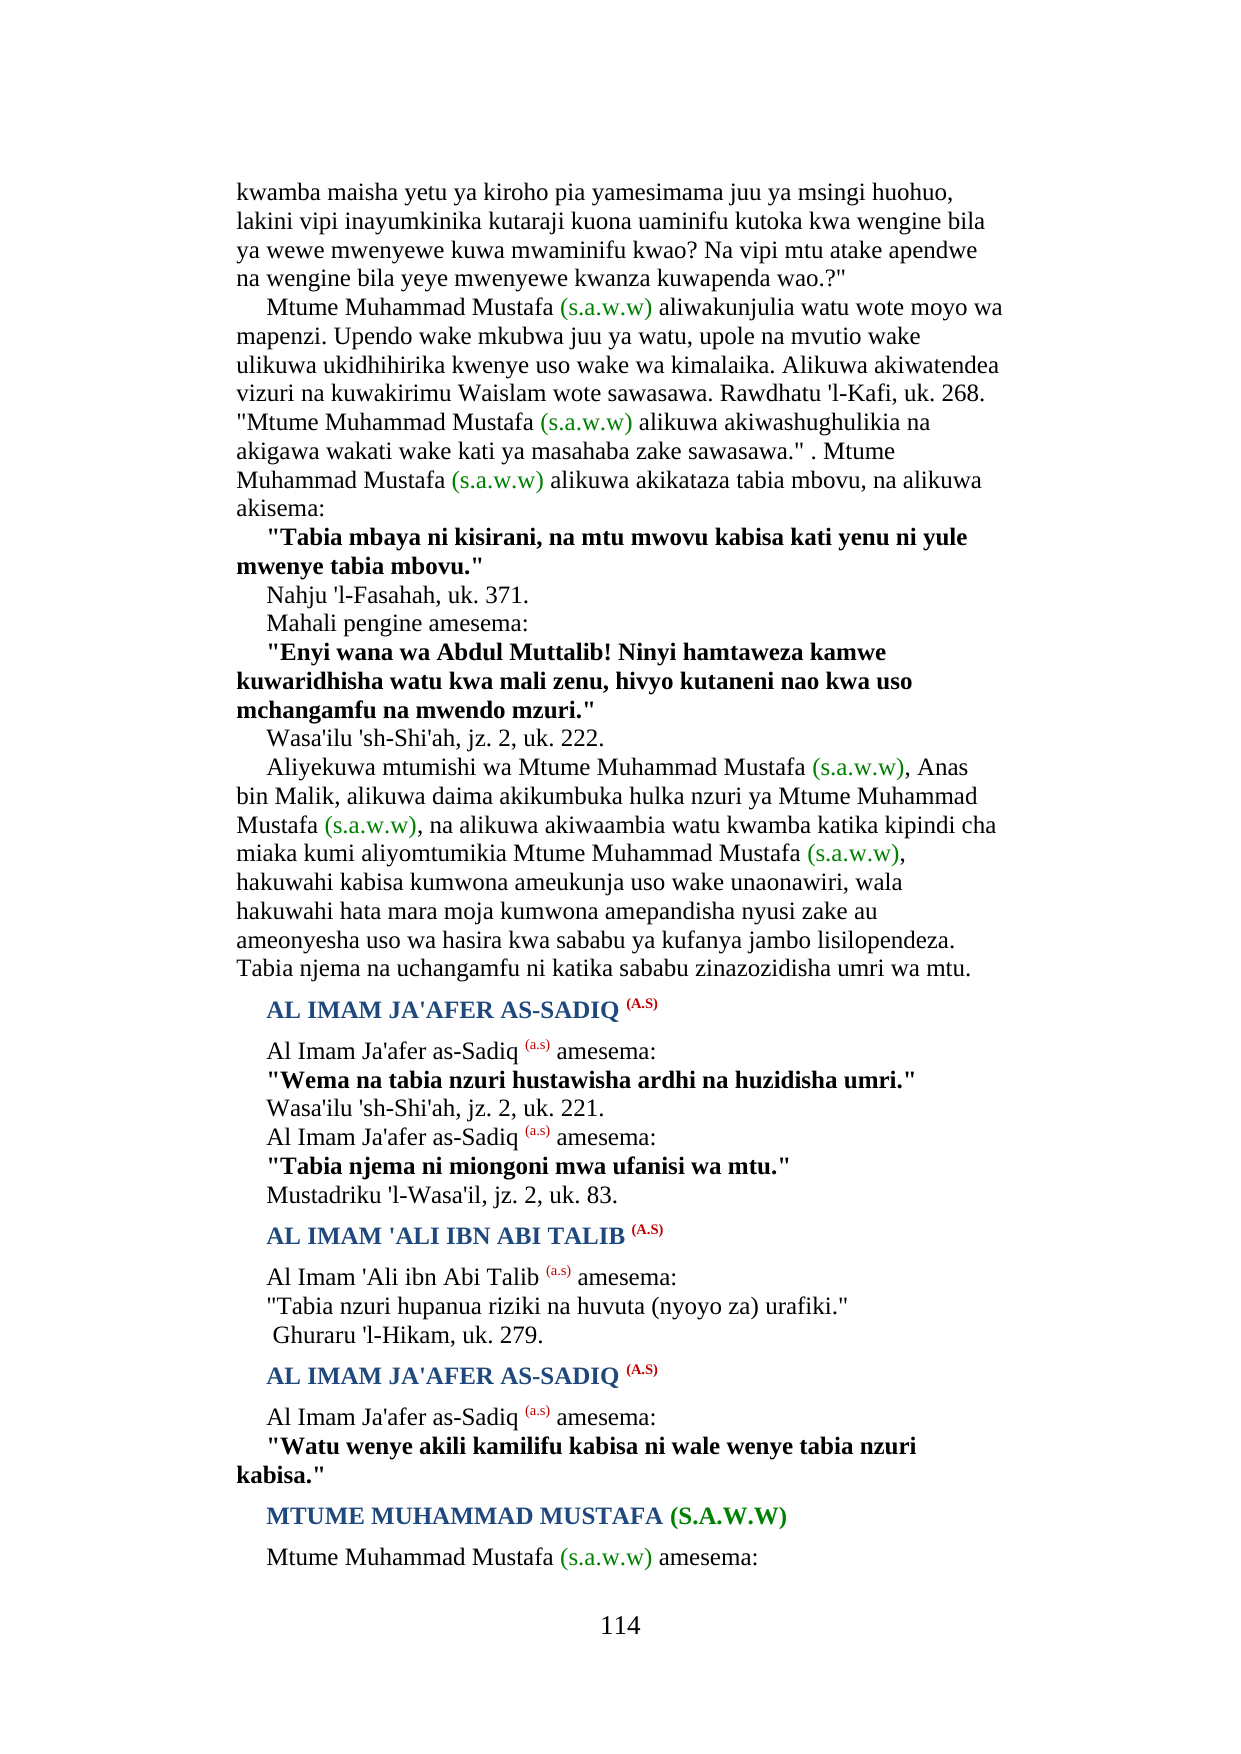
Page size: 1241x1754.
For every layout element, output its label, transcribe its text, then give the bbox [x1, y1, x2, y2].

text Al Imam 'Ali ibn Abi Talib (a.s) amesema: [236, 1262, 1004, 1291]
text "Enyi wana wa Abdul Muttalib! Ninyi hamtaweza kamwe kuwaridhisha watu kwa mali zenu, hivyo kutaneni nao kwa uso mchangamfu na mwendo mzuri." [236, 637, 1004, 723]
text "Tabia mbaya ni kisirani, na mtu mwovu kabisa kati yenu ni yule mwenye tabia mbovu." [236, 522, 1004, 580]
text "Tabia nzuri hupanua riziki na huvuta (nyoyo za) urafiki." [236, 1291, 1004, 1320]
text Mtume Muhammad Mustafa (s.a.w.w) amesema: [236, 1542, 1004, 1571]
text Al Imam Ja'afer as-Sadiq (a.s) amesema: [236, 1402, 1004, 1431]
text "Tabia njema ni miongoni mwa ufanisi wa mtu." [236, 1151, 1004, 1180]
subtitle MTUME MUHAMMAD MUSTAFA (S.A.W.W) [236, 1501, 1004, 1530]
text Wasa'ilu 'sh-Shi'ah, jz. 2, uk. 221. [236, 1093, 1004, 1122]
text Mustadriku 'l-Wasa'il, jz. 2, uk. 83. [236, 1180, 1004, 1208]
text Ghuraru 'l-Hikam, uk. 279. [236, 1320, 1004, 1348]
subtitle AL IMAM JA'AFER AS-SADIQ (A.S) [236, 1361, 1004, 1390]
text Nahju 'l-Fasahah, uk. 371. [236, 580, 1004, 608]
text Aliyekuwa mtumishi wa Mtume Muhammad Mustafa (s.a.w.w), Anas bin Malik, alikuwa daima akikumbuka hulka nzuri ya Mtume Muhammad Mustafa (s.a.w.w), na alikuwa akiwaambia watu kwamba katika kipindi cha miaka kumi aliyomtumikia Mtume Muhammad Mustafa (s.a.w.w), hakuwahi kabisa kumwona ameukunja uso wake unaonawiri, wala hakuwahi hata mara moja kumwona amepandisha nyusi zake au ameonyesha uso wa hasira kwa sababu ya kufanya jambo lisilopendeza. Tabia njema na uchangamfu ni katika sababu zinazozidisha umri wa mtu. [236, 752, 1004, 982]
text Al Imam Ja'afer as-Sadiq (a.s) amesema: [236, 1122, 1004, 1151]
text "Wema na tabia nzuri hustawisha ardhi na huzidisha umri." [236, 1065, 1004, 1093]
subtitle AL IMAM JA'AFER AS-SADIQ (A.S) [236, 995, 1004, 1023]
text Mtume Muhammad Mustafa (s.a.w.w) aliwakunjulia watu wote moyo wa mapenzi. Upendo wake mkubwa juu ya watu, upole na mvutio wake ulikuwa ukidhihirika kwenye uso wake wa kimalaika. Alikuwa akiwatendea vizuri na kuwakirimu Waislam wote sawasawa. Rawdhatu 'l-Kafi, uk. 268. "Mtume Muhammad Mustafa (s.a.w.w) alikuwa akiwashughulikia na akigawa wakati wake kati ya masahaba zake sawasawa." . Mtume Muhammad Mustafa (s.a.w.w) alikuwa akikataza tabia mbovu, na alikuwa akisema: [236, 292, 1004, 522]
subtitle AL IMAM 'ALI IBN ABI TALIB (A.S) [236, 1221, 1004, 1250]
text "Watu wenye akili kamilifu kabisa ni wale wenye tabia nzuri kabisa." [236, 1431, 1004, 1488]
text Al Imam Ja'afer as-Sadiq (a.s) amesema: [236, 1036, 1004, 1065]
text Mahali pengine amesema: [236, 608, 1004, 637]
text Wasa'ilu 'sh-Shi'ah, jz. 2, uk. 222. [236, 723, 1004, 752]
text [236, 177, 1004, 292]
